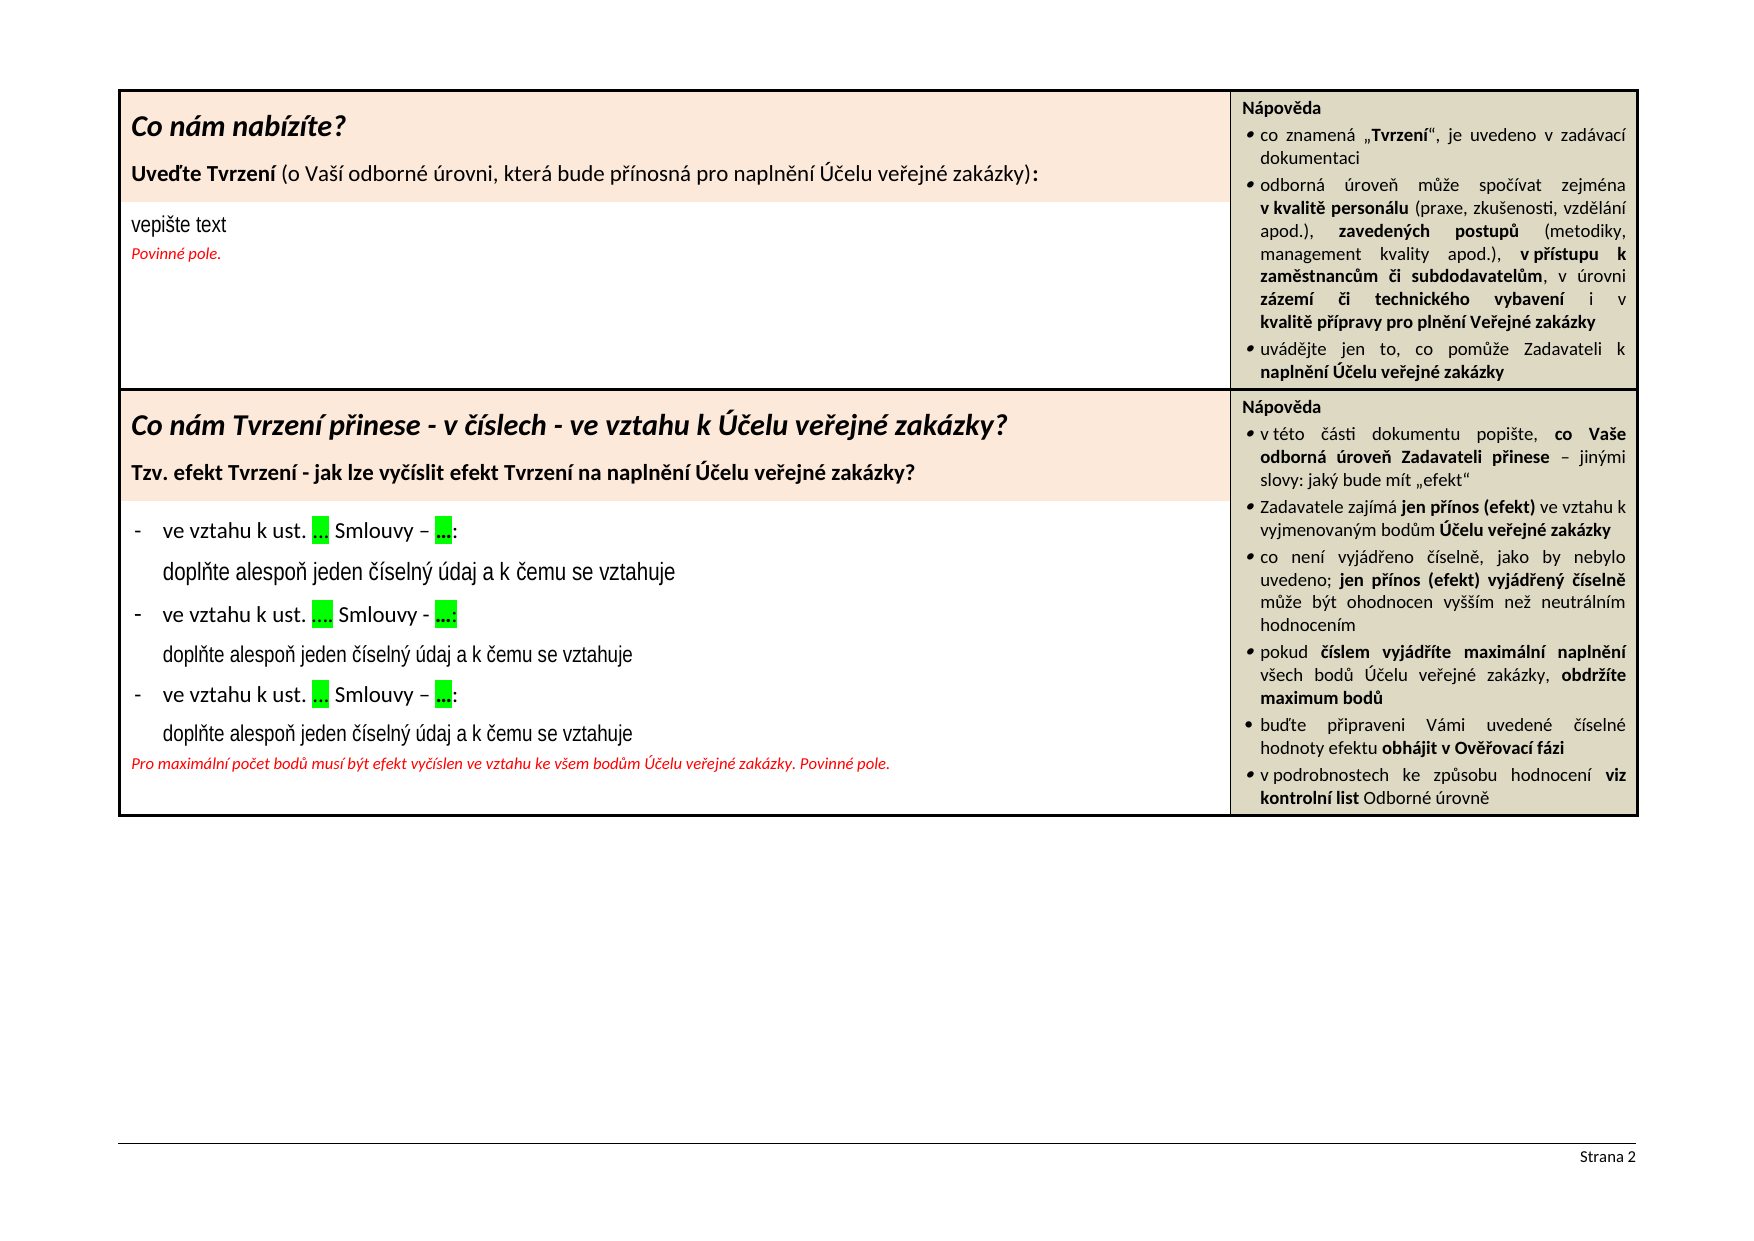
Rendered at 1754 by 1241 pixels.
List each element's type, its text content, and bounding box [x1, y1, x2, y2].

table_cell Nápověda v této části dokumentu popište, co Vaše odborná úroveň Zadavateli přinese – jinými slovy: jaký bude mít „efekt“ Zadavatele zajímá jen přínos (efekt) ve vztahu k vyjmenovaným bodům Účelu veřejné zakázky co není vyjádřeno číselně, jako by nebylo uvedeno; jen přínos (efekt) vyjádřený číselně může být ohodnocen vyšším než neutrálním hodnocením pokud číslem vyjádříte maximální naplnění všech bodů Účelu veřejné zakázky, obdržíte maximum bodů buďte připraveni Vámi uvedené číselné hodnoty efektu obhájit v Ověřovací fázi v podrobnostech ke způsobu hodnocení viz kontrolní list Odborné úrovně [1231, 391, 1636, 814]
table_header Co nám nabízíte? Uveďte Tvrzení (o Vaší odborné úrovni, která bude přínosná pro naplnění Účelu veřejné zakázky): [121, 92, 1230, 202]
table_cell Povinné pole. [121, 202, 1230, 388]
table_header Nápověda co znamená „Tvrzení“, je uvedeno v zadávací dokumentaci odborná úroveň může spočívat zejména v kvalitě personálu (praxe, zkušenosti, vzdělání apod.), zavedených postupů (metodiky, management kvality apod.), v přístupu k zaměstnancům či subdodavatelům, v úrovni zázemí či technického vybavení i v kvalitě přípravy pro plnění Veřejné zakázky uvádějte jen to, co pomůže Zadavateli k naplnění Účelu veřejné zakázky [1231, 92, 1636, 388]
table_cell Co nám Tvrzení přinese - v číslech - ve vztahu k Účelu veřejné zakázky? Tzv. efekt Tvrzení - jak lze vyčíslit efekt Tvrzení na naplnění Účelu veřejné zakázky? [121, 391, 1230, 501]
table_cell ve vztahu k ust. ... Smlouvy – …: ve vztahu k ust. …. Smlouvy - …: ve vztahu k ust. ... Smlouvy – …: Pro maximální počet bodů musí být efekt vyčíslen ve vztahu ke všem bodům Účelu veřejné zakázky. Povinné pole. [121, 501, 1230, 814]
